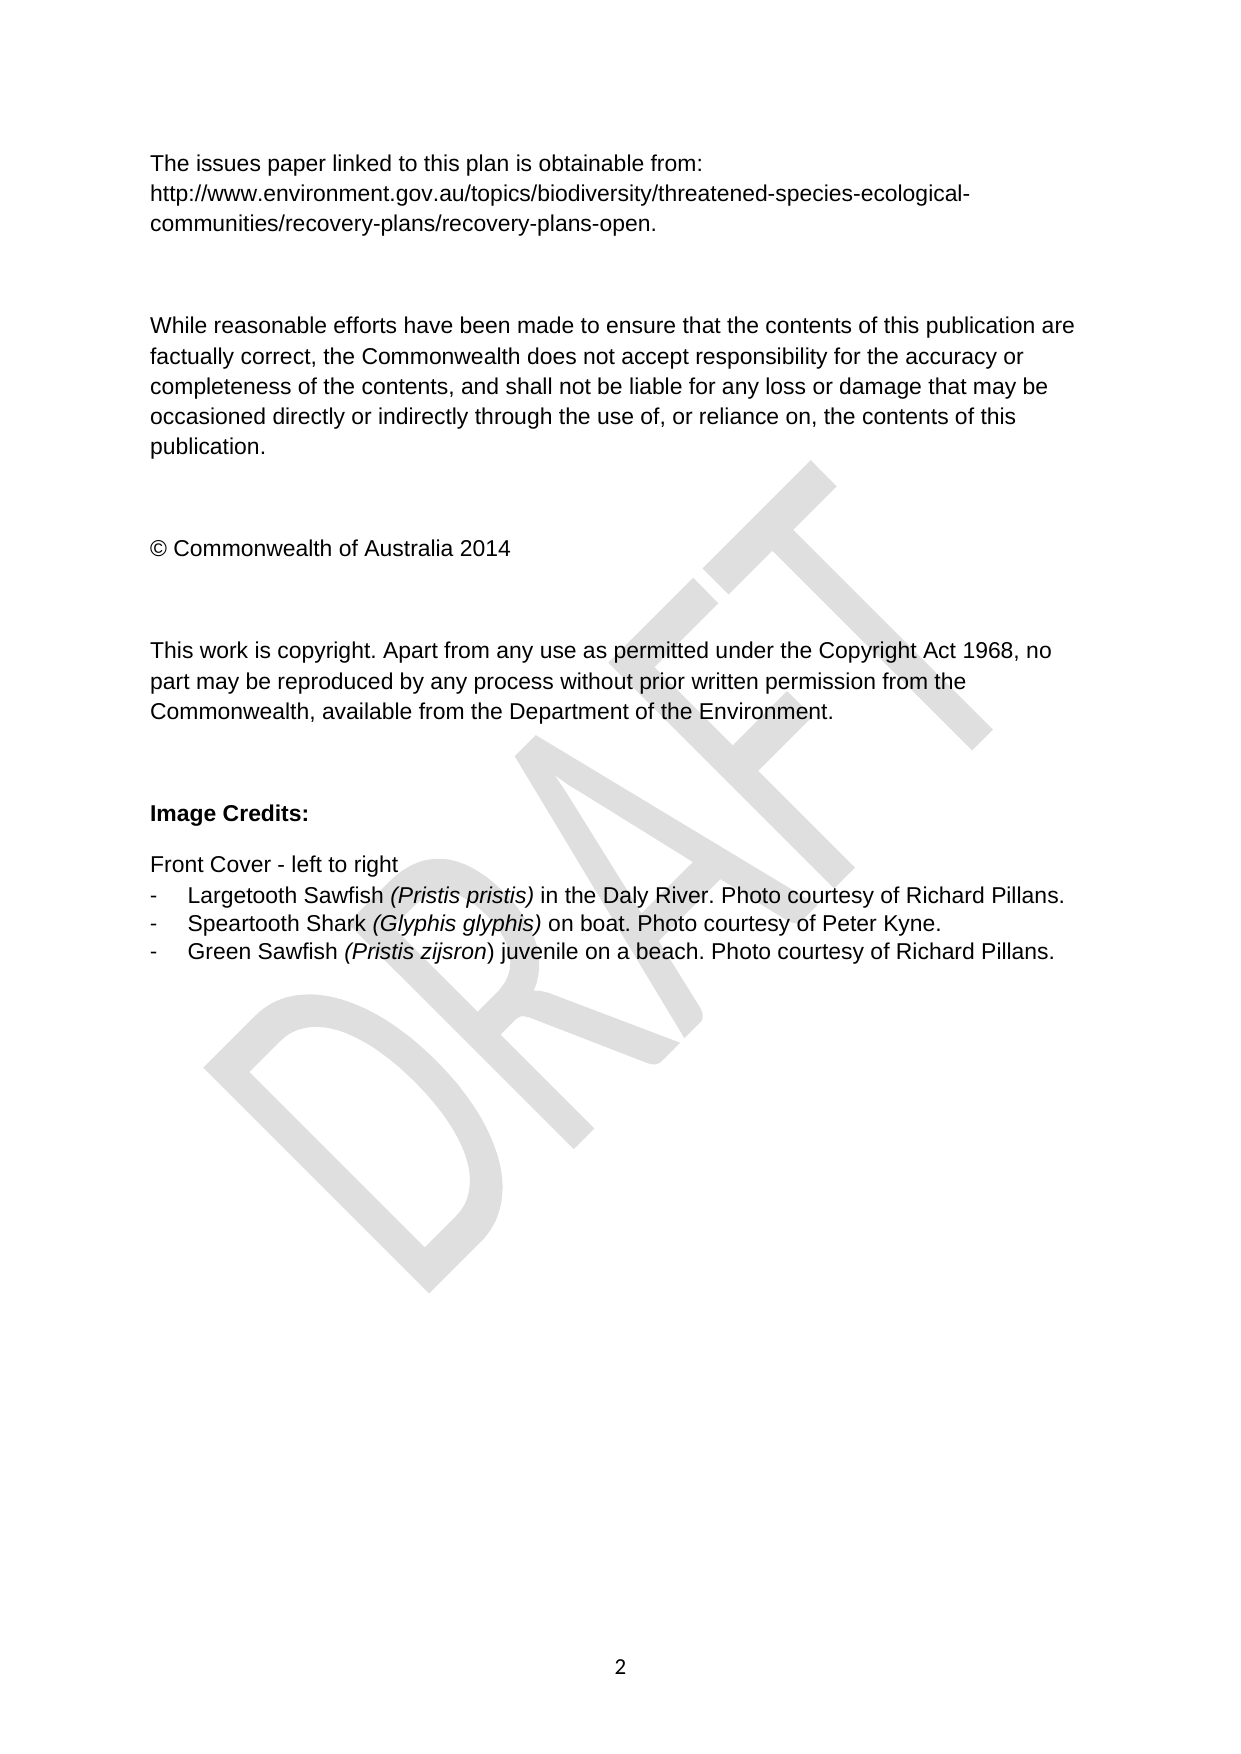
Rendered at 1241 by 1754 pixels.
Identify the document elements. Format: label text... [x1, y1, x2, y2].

list Speartooth Shark (Glyphis glyphis) on boat. Photo courtesy of Peter Kyne. [150, 909, 1090, 937]
list Largetooth Sawfish (Pristis pristis) in the Daly River. Photo courtesy of Richard Pillans. [150, 881, 1090, 909]
list Green Sawfish (Pristis zijsron) juvenile on a beach. Photo courtesy of Richard Pillans. [150, 937, 1090, 965]
text Image Credits: [150, 800, 1090, 826]
text Front Cover - left to right [150, 851, 1090, 877]
text The issues paper linked to this plan is obtainable from: http://www.environment.gov.au/topics/biodiversity/threatened-species-ecological-communities/recovery-plans/recovery-plans-open. [150, 150, 1090, 237]
text While reasonable efforts have been made to ensure that the contents of this publication are factually correct, the Commonwealth does not accept responsibility for the accuracy or completeness of the contents, and shall not be liable for any loss or damage that may be occasioned directly or indirectly through the use of, or reliance on, the contents of this publication. [150, 312, 1090, 460]
text © Commonwealth of Australia 2014 [150, 535, 1090, 562]
text This work is copyright. Apart from any use as permitted under the Copyright Act 1968, no part may be reproduced by any process without prior written permission from the Commonwealth, available from the Department of the Environment. [150, 637, 1090, 724]
